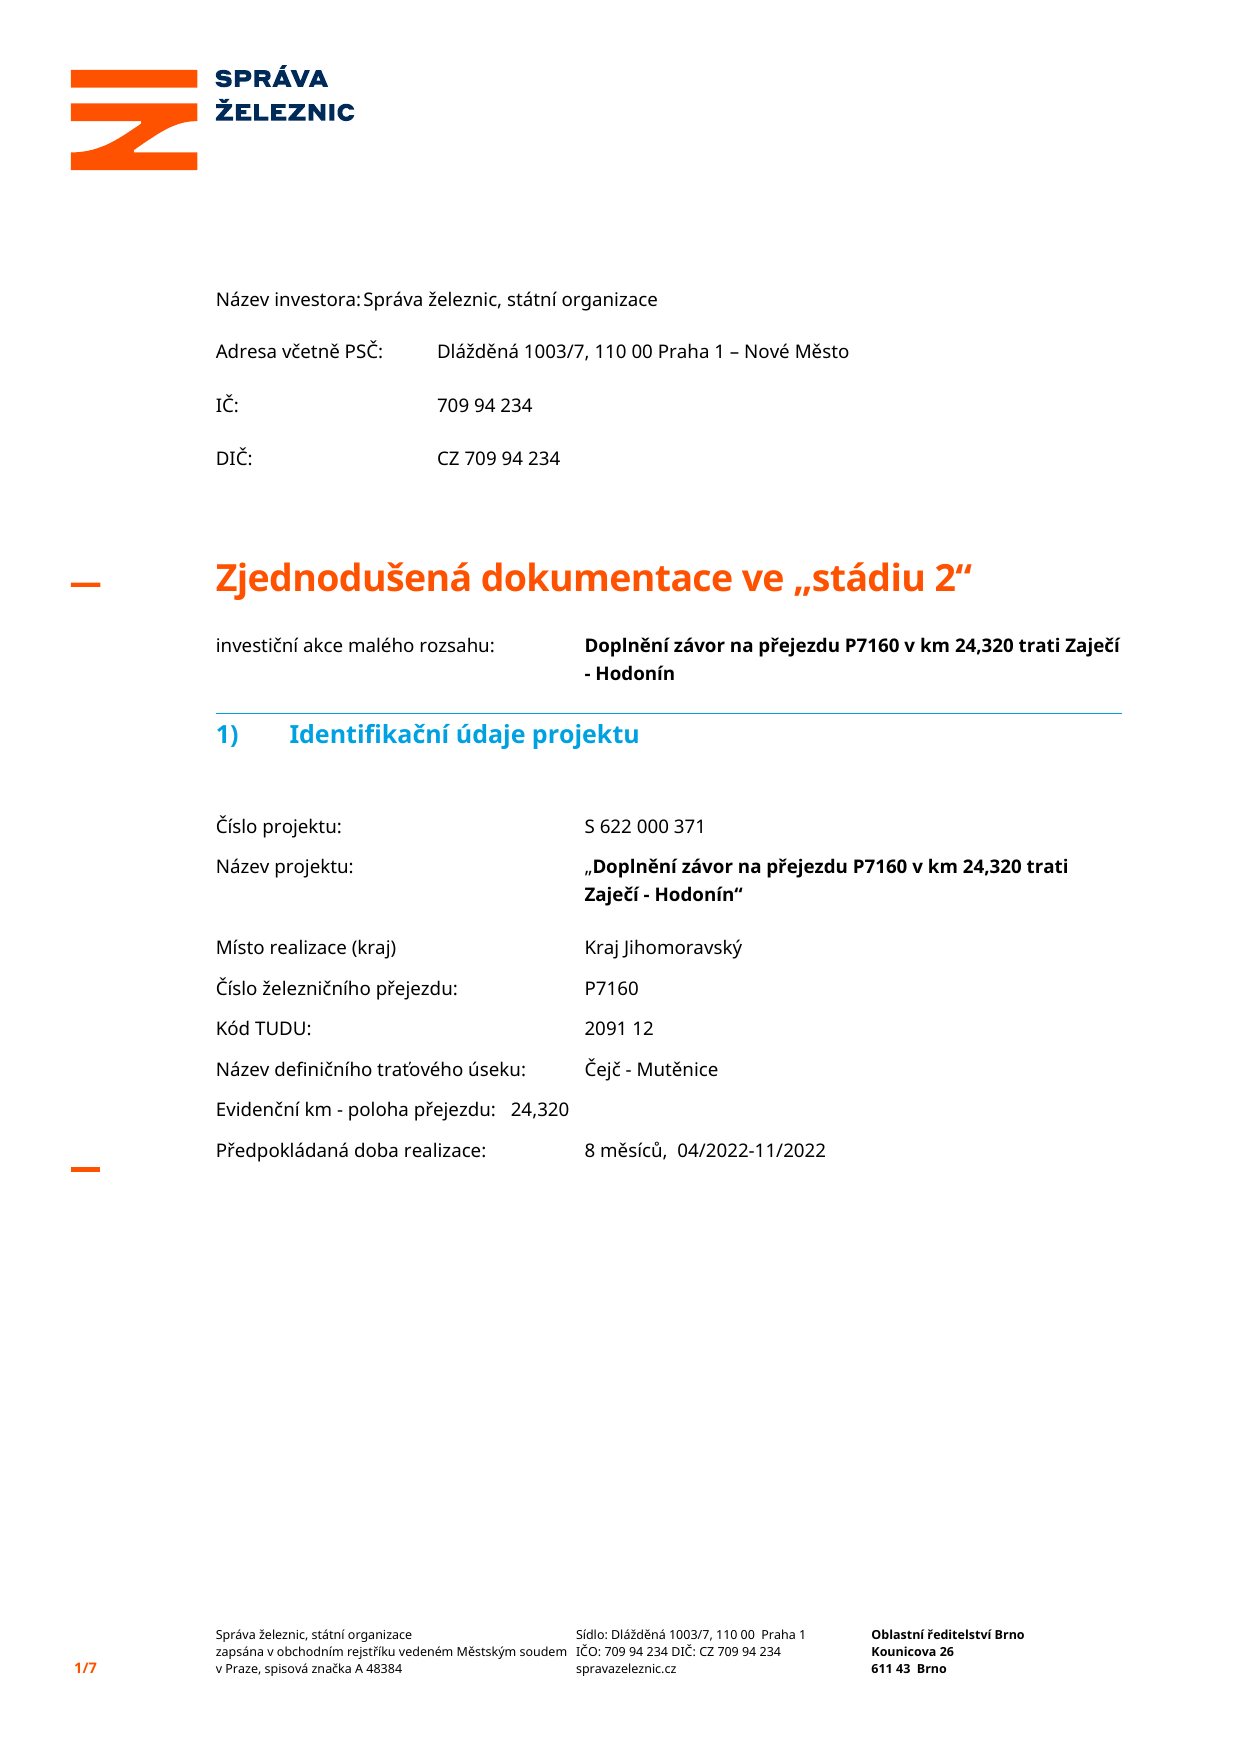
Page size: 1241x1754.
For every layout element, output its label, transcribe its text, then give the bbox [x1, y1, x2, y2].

text Předpokládaná doba realizace: 8 měsíců, 04/2022-11/2022 [216, 1137, 1122, 1163]
subtitle 1) Identifikační údaje projektu [216, 714, 1122, 750]
text IČ: 709 94 234 [216, 392, 1122, 417]
text Název projektu: „Doplnění závor na přejezdu P7160 v km 24,320 trati Zaječí - Hodonín“ [216, 853, 1122, 907]
text Název investora: Správa železnic, státní organizace [216, 286, 1122, 311]
text Zjednodušená dokumentace ve „stádiu 2“ [216, 551, 1122, 602]
text Číslo železničního přejezdu: P7160 [216, 975, 1122, 1001]
text Kód TUDU: 2091 12 [216, 1016, 1122, 1041]
text Evidenční km - poloha přejezdu: 24,320 [216, 1097, 1122, 1122]
text DIČ: CZ 709 94 234 [216, 445, 1122, 470]
text investiční akce malého rozsahu: Doplnění závor na přejezdu P7160 v km 24,320 trati Zaječí - Hodonín [216, 632, 1122, 686]
text Místo realizace (kraj) Kraj Jihomoravský [216, 934, 1122, 960]
text Číslo projektu: S 622 000 371 [216, 813, 1122, 838]
text Název definičního traťového úseku: Čejč - Mutěnice [216, 1056, 1122, 1082]
text Adresa včetně PSČ: Dlážděná 1003/7, 110 00 Praha 1 – Nové Město [216, 339, 1122, 364]
